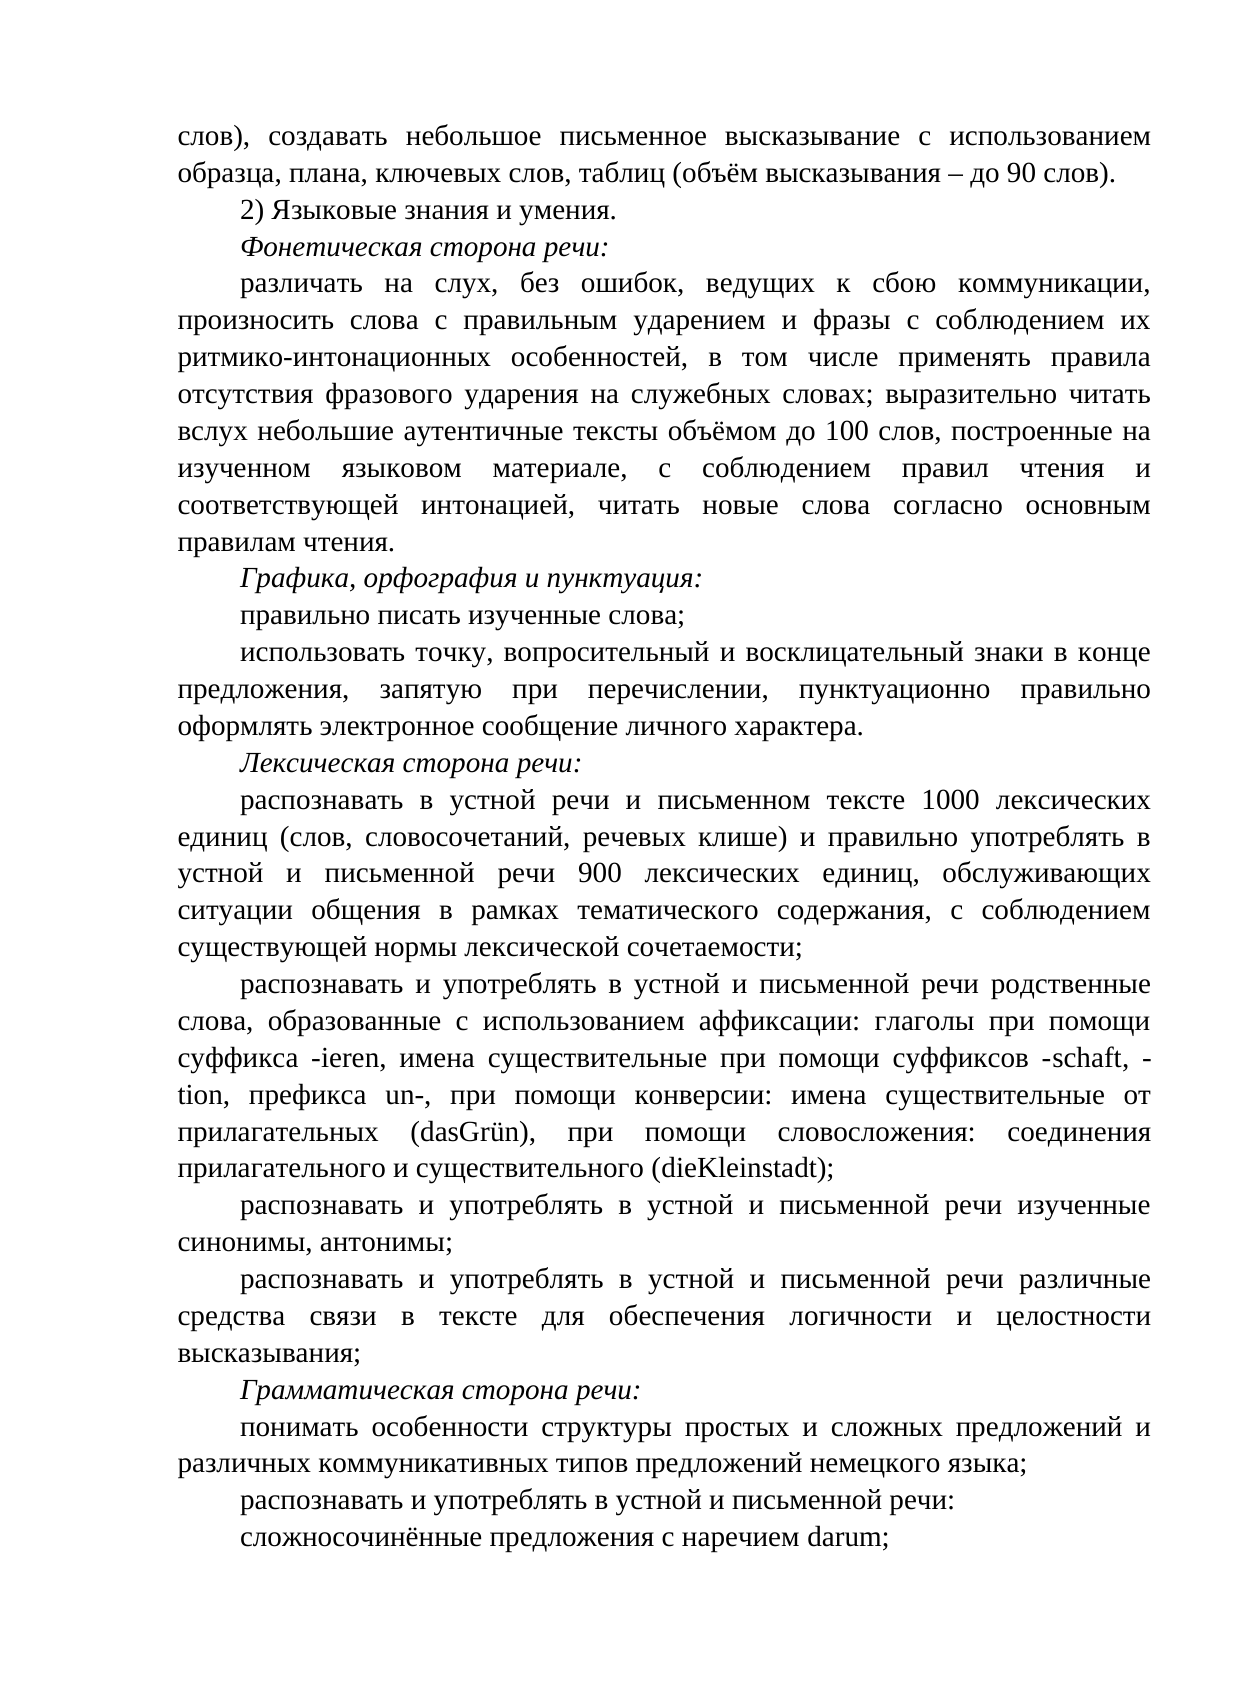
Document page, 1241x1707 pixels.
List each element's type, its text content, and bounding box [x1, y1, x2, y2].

text распознавать и употреблять в устной и письменной речи изученные синонимы, антонимы; [177, 1187, 1152, 1258]
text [177, 118, 1152, 188]
text распознавать и употреблять в устной и письменной речи: [177, 1482, 1152, 1516]
text сложносочинённые предложения с наречием darum; [177, 1519, 1152, 1553]
text Графика, орфография и пунктуация: [177, 561, 1152, 594]
text использовать точку, вопросительный и восклицательный знаки в конце предложения, запятую при перечислении, пунктуационно правильно оформлять электронное сообщение личного характера. [177, 634, 1152, 742]
text понимать особенности структуры простых и сложных предложений и различных коммуникативных типов предложений немецкого языка; [177, 1409, 1152, 1479]
text правильно писать изученные слова; [177, 597, 1152, 631]
text распознавать в устной речи и письменном тексте 1000 лексических единиц (слов, словосочетаний, речевых клише) и правильно употреблять в устной и письменной речи 900 лексических единиц, обслуживающих ситуации общения в рамках тематического содержания, с соблюдением существующей нормы лексической сочетаемости; [177, 782, 1152, 963]
text Фонетическая сторона речи: [177, 229, 1152, 262]
text различать на слух, без ошибок, ведущих к сбою коммуникации, произносить слова с правильным ударением и фразы с соблюдением их ритмико-интонационных особенностей, в том числе применять правила отсутствия фразового ударения на служебных словах; выразительно читать вслух небольшие аутентичные тексты объёмом до 100 слов, построенные на изученном языковом материале, с соблюдением правил чтения и соответствующей интонацией, читать новые слова согласно основным правилам чтения. [177, 266, 1152, 557]
text 2) Языковые знания и умения. [177, 192, 1152, 225]
text распознавать и употреблять в устной и письменной речи родственные слова, образованные с использованием аффиксации: глаголы при помощи суффикса -ieren, имена существительные при помощи суффиксов -schaft, -tion, префикса un-, при помощи конверсии: имена существительные от прилагательных (dasGrün), при помощи словосложения: соединения прилагательного и существительного (dieKleinstadt); [177, 966, 1152, 1184]
text Грамматическая сторона речи: [177, 1372, 1152, 1405]
text Лексическая сторона речи: [177, 745, 1152, 778]
text распознавать и употреблять в устной и письменной речи различные средства связи в тексте для обеспечения логичности и целостности высказывания; [177, 1261, 1152, 1368]
